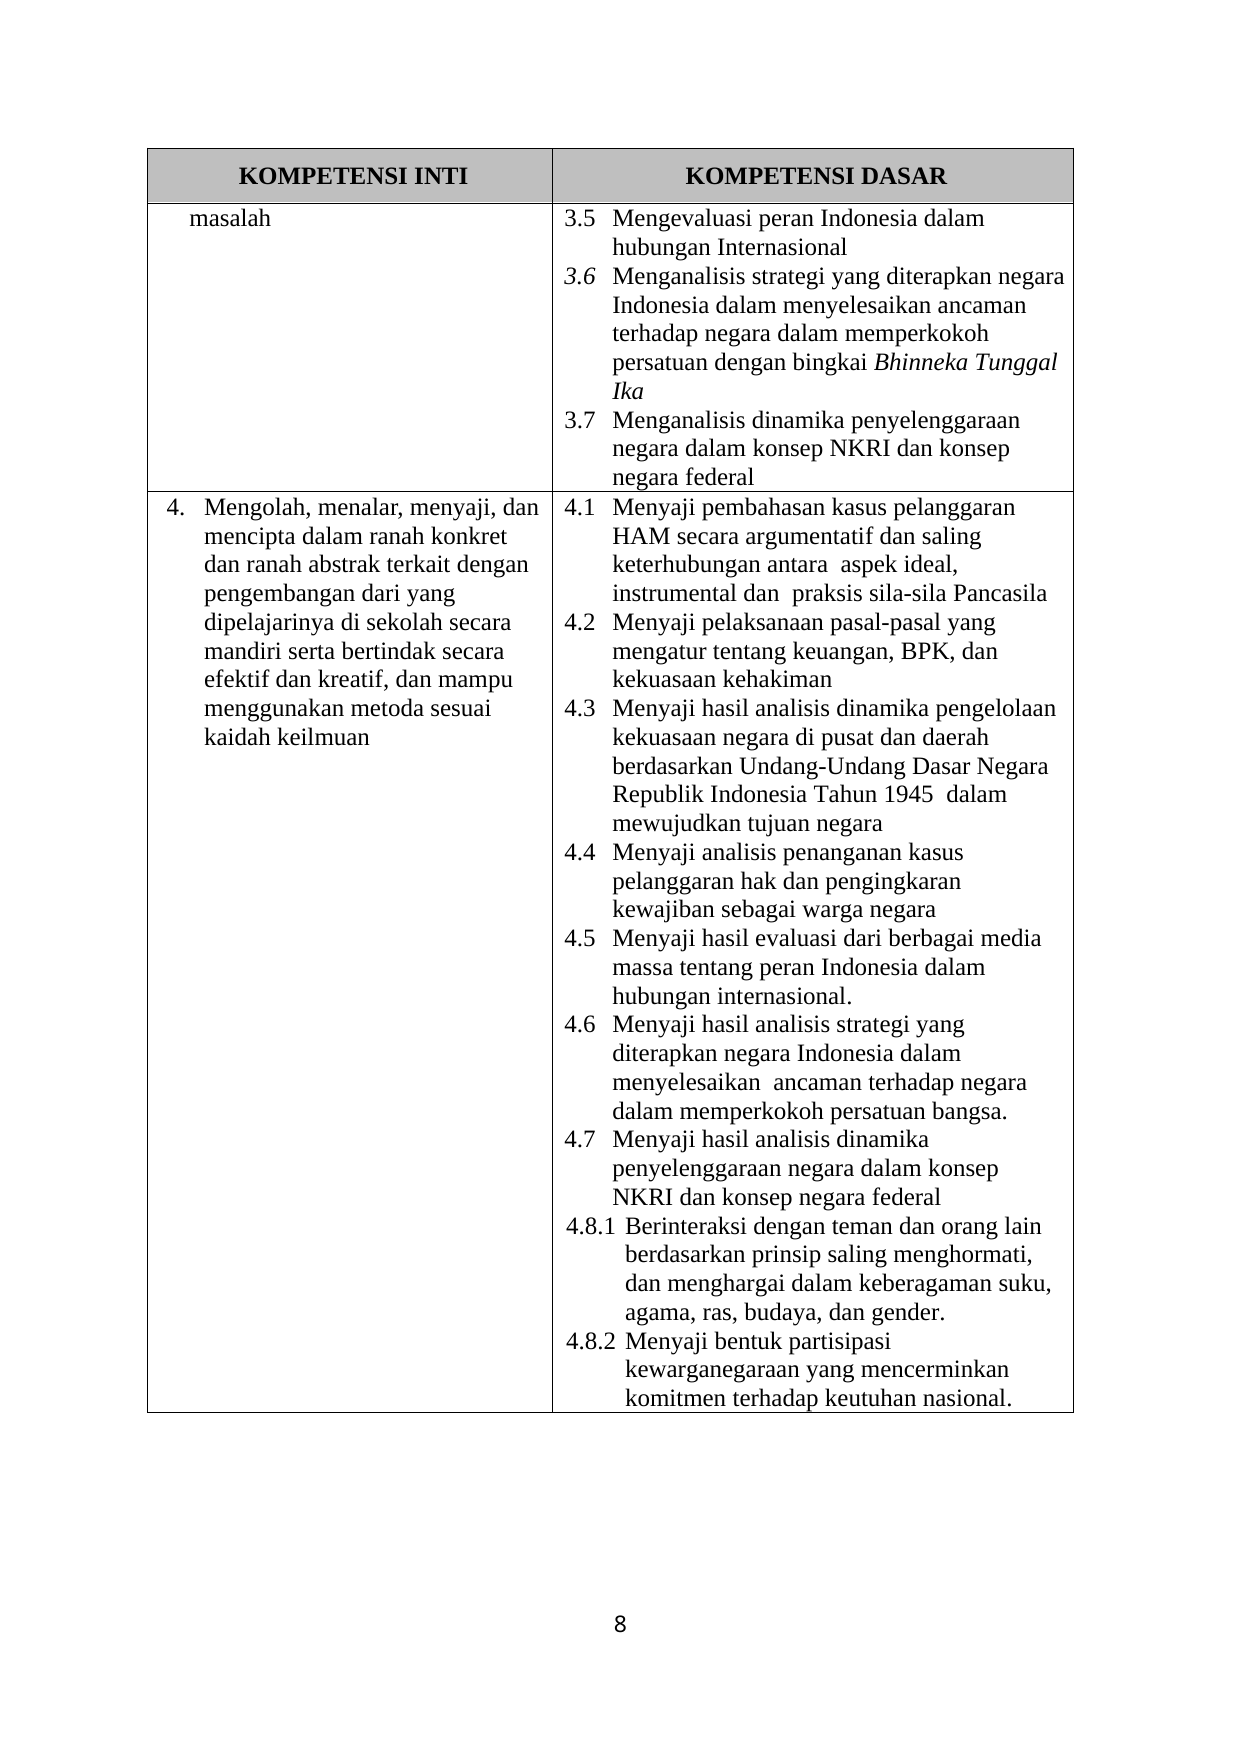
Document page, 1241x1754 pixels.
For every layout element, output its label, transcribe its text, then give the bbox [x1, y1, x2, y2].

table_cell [148, 204, 552, 491]
table_cell Mengolah, menalar, menyaji, dan mencipta dalam ranah konkret dan ranah abstrak terkait dengan pengembangan dari yang dipelajarinya di sekolah secara mandiri serta bertindak secara efektif dan kreatif, dan mampu menggunakan metoda sesuai kaidah keilmuan [148, 492, 552, 1412]
table_header KOMPETENSI INTI [148, 149, 552, 202]
table_header KOMPETENSI DASAR [553, 149, 1073, 202]
table_cell Menyaji pembahasan kasus pelanggaran HAM secara argumentatif dan saling keterhubungan antara aspek ideal, instrumental dan praksis sila-sila Pancasila Menyaji pelaksanaan pasal-pasal yang mengatur tentang keuangan, BPK, dan kekuasaan kehakiman Menyaji hasil analisis dinamika pengelolaan kekuasaan negara di pusat dan daerah berdasarkan Undang-Undang Dasar Negara Republik Indonesia Tahun 1945 dalam mewujudkan tujuan negara Menyaji analisis penanganan kasus pelanggaran hak dan pengingkaran kewajiban sebagai warga negara Menyaji hasil evaluasi dari berbagai media massa tentang peran Indonesia dalam hubungan internasional. Menyaji hasil analisis strategi yang diterapkan negara Indonesia dalam menyelesaikan ancaman terhadap negara dalam memperkokoh persatuan bangsa. Menyaji hasil analisis dinamika penyelenggaraan negara dalam konsep NKRI dan konsep negara federal Berinteraksi dengan teman dan orang lain berdasarkan prinsip saling menghormati, dan menghargai dalam keberagaman suku, agama, ras, budaya, dan gender. Menyaji bentuk partisipasi kewarganegaraan yang mencerminkan komitmen terhadap keutuhan nasional. [553, 492, 1073, 1412]
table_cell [553, 204, 1073, 491]
